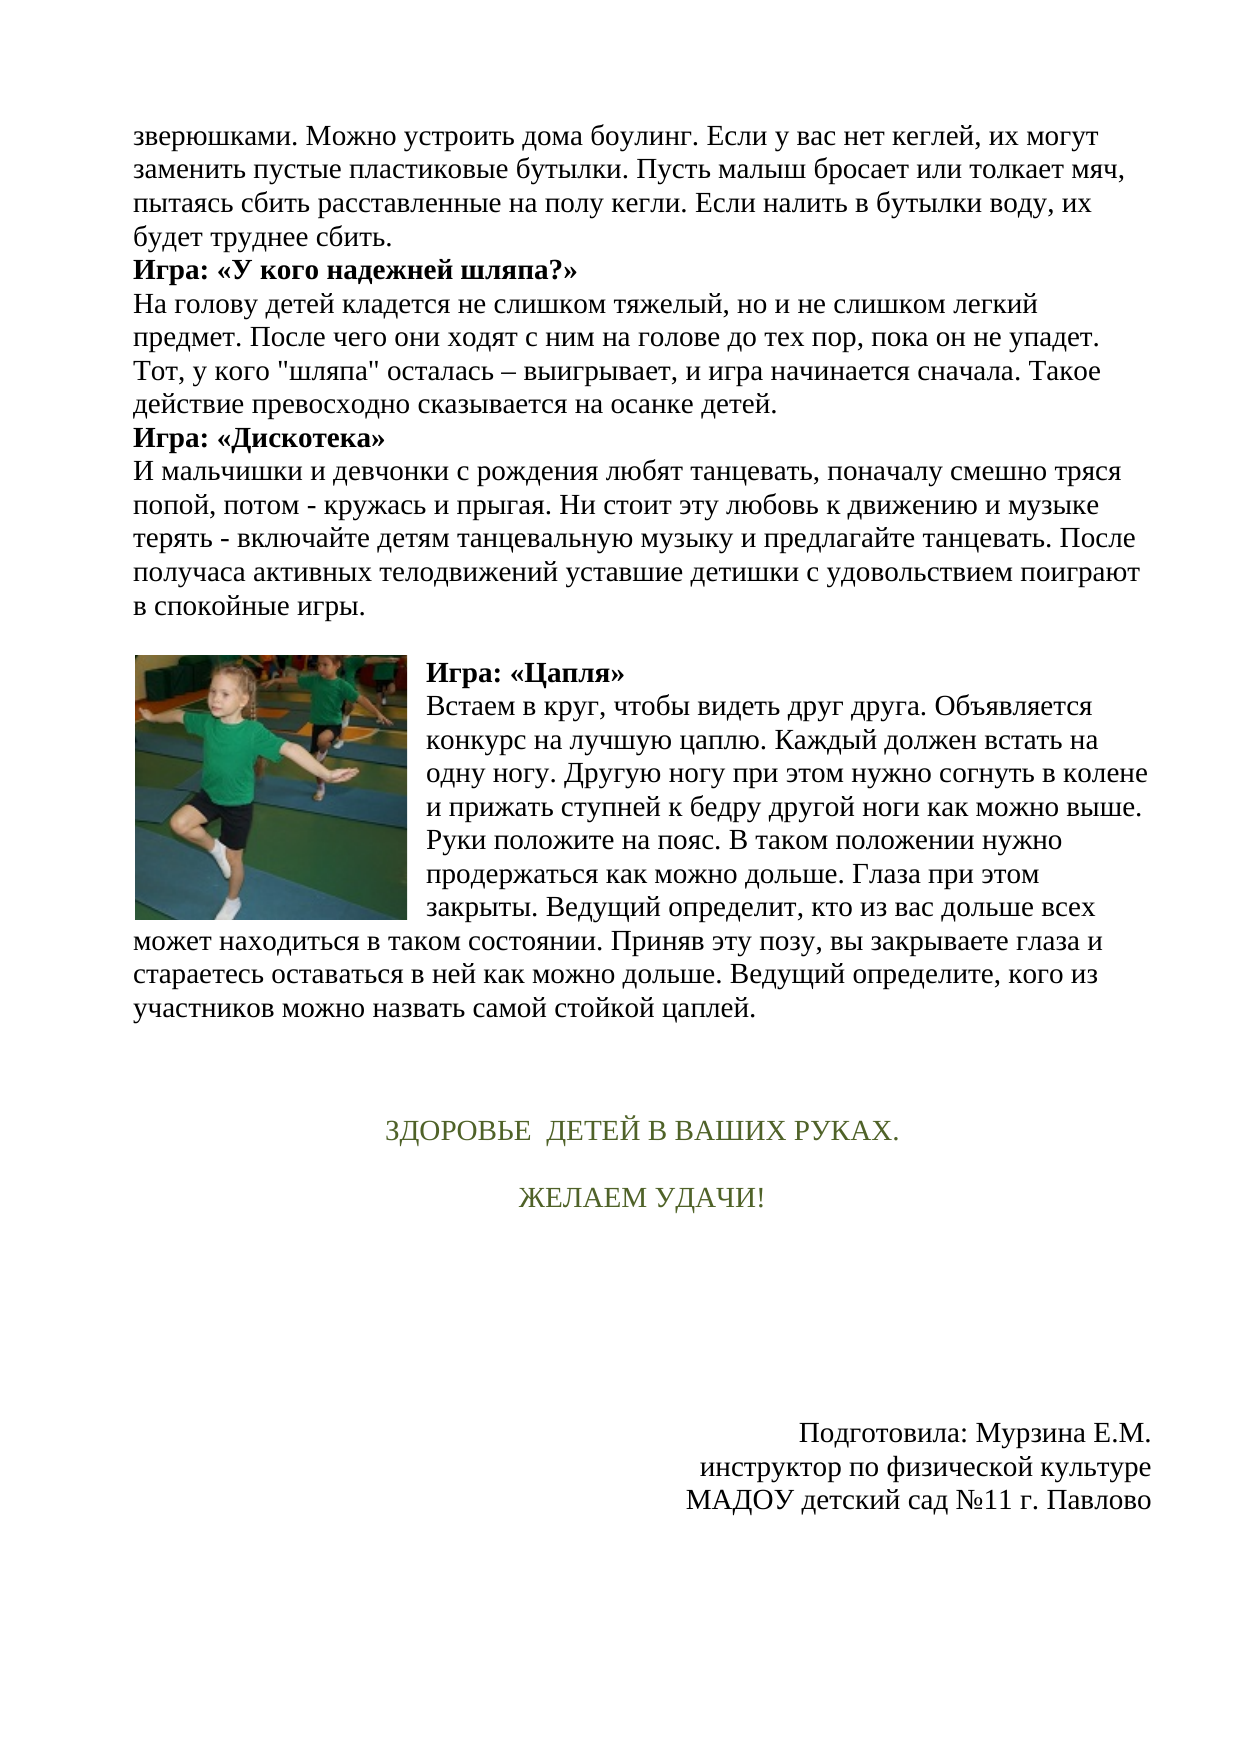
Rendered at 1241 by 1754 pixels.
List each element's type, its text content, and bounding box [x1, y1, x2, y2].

text ЗДОРОВЬЕ ДЕТЕЙ В ВАШИХ РУКАХ. [133, 1113, 1152, 1147]
text ЖЕЛАЕМ УДАЧИ! [133, 1180, 1152, 1214]
text И мальчишки и девчонки с рождения любят танцевать, поначалу смешно тряся попой, потом - кружась и прыгая. Ни стоит эту любовь к движению и музыке терять - включайте детям танцевальную музыку и предлагайте танцевать. После получаса активных телодвижений уставшие детишки с удовольствием поиграют в спокойные игры. [133, 453, 1152, 621]
text Игра: «Цапля» [407, 655, 1152, 688]
text инструктор по физической культуре [133, 1449, 1152, 1482]
picture [135, 655, 407, 917]
text На голову детей кладется не слишком тяжелый, но и не слишком легкий предмет. После чего они ходят с ним на голове до тех пор, пока он не упадет. Тот, у кого "шляпа" осталась – выигрывает, и игра начинается сначала. Такое действие превосходно сказывается на осанке детей. [133, 286, 1152, 420]
text Игра: «Дискотека» [133, 420, 1152, 453]
text Встаем в круг, чтобы видеть друг друга. Объявляется конкурс на лучшую цаплю. Каждый должен встать на одну ногу. Другую ногу при этом нужно согнуть в колене и прижать ступней к бедру другой ноги как можно выше. Руки положите на пояс. В таком положении нужно продержаться как можно дольше. Глаза при этом закрыты. Ведущий определит, кто из вас дольше всех может находиться в таком состоянии. Приняв эту позу, вы закрываете глаза и стараетесь оставаться в ней как можно дольше. Ведущий определите, кого из участников можно назвать самой стойкой цаплей. [133, 688, 1152, 1024]
text МАДОУ детский сад №11 г. Павлово [133, 1482, 1152, 1516]
text Игра: «У кого надежней шляпа?» [133, 252, 1152, 286]
text Подготовила: Мурзина Е.М. [133, 1415, 1152, 1449]
